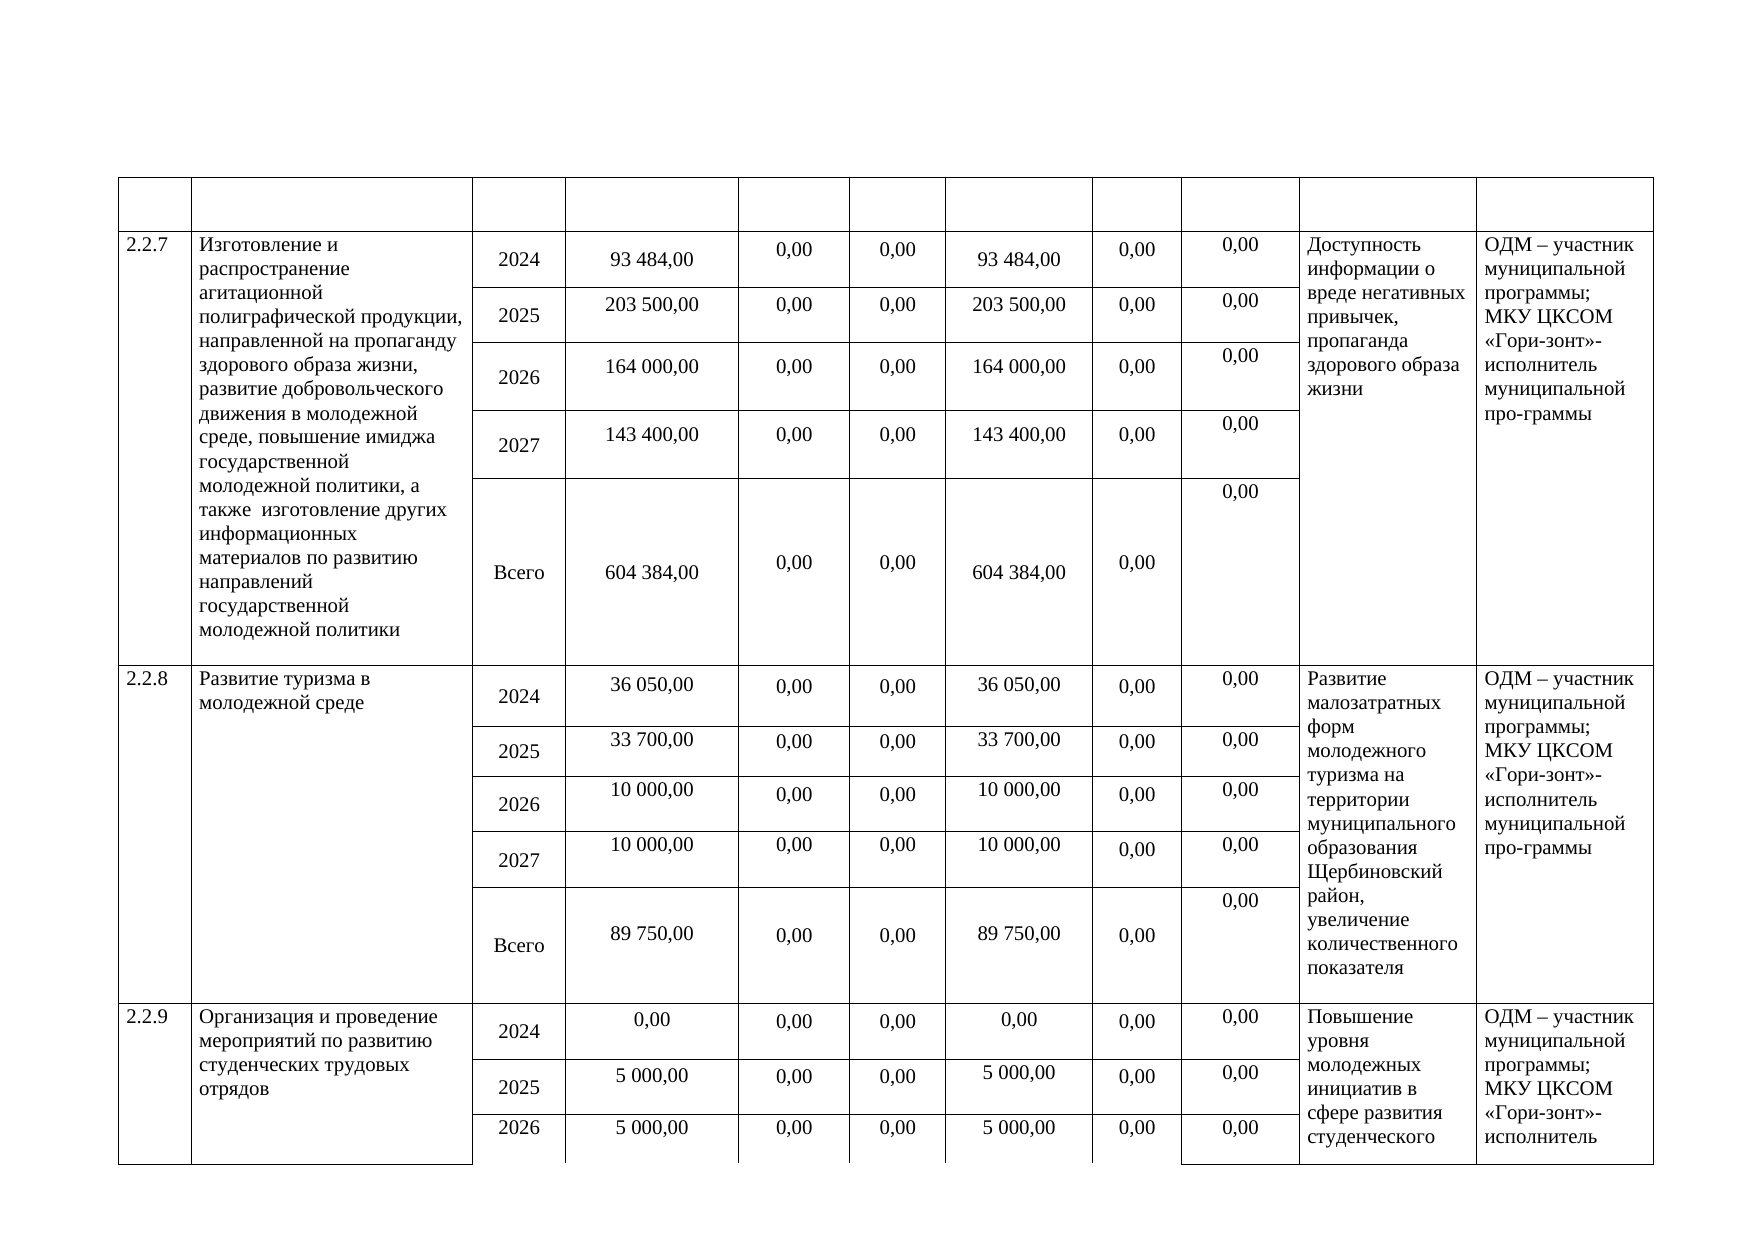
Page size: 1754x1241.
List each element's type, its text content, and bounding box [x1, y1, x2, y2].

table_cell 0,00 [1182, 727, 1299, 776]
table_cell 8 [1093, 178, 1181, 231]
table_cell 0,00 [1093, 288, 1181, 342]
table_cell 0,00 [1182, 411, 1299, 478]
table_cell 9 [1182, 178, 1299, 231]
table_cell 0,00 [1093, 232, 1181, 287]
table_cell Всего [473, 888, 565, 1003]
table_cell 0,00 [1093, 343, 1181, 410]
table_cell 0,00 [739, 232, 849, 287]
table_cell 89 750,00 [946, 888, 1092, 1003]
table_cell 0,00 [1093, 777, 1181, 831]
table_cell 0,00 [1093, 479, 1181, 665]
table_cell 4 [566, 178, 738, 231]
table_cell 0,00 [1093, 727, 1181, 776]
table_cell 0,00 [739, 888, 849, 1003]
table_cell 10 000,00 [566, 777, 738, 831]
table_cell 164 000,00 [566, 343, 738, 410]
table_cell 143 400,00 [566, 411, 738, 478]
table_cell 33 700,00 [946, 727, 1092, 776]
table_cell Доступность информации о вреде негативных привычек, пропаганда здорового образа жизни [1300, 232, 1476, 665]
table_cell 5 000,00 [946, 1060, 1092, 1114]
table_cell 2.2.7 [119, 232, 191, 665]
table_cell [1477, 232, 1653, 665]
table_cell 0,00 [850, 888, 945, 1003]
table_cell 5 [739, 178, 849, 231]
table_cell 0,00 [850, 1115, 945, 1164]
table_cell 0,00 [1093, 666, 1181, 726]
table_cell 2027 [473, 411, 565, 478]
table_cell 2.2.8 [119, 666, 191, 1003]
table_cell Организация и проведение мероприятий по развитию студенческих трудовых отрядов [192, 1004, 472, 1164]
table_cell 0,00 [850, 1004, 945, 1059]
table_cell 2026 [473, 1115, 565, 1164]
table_cell 0,00 [850, 479, 945, 665]
table_cell 0,00 [1182, 288, 1299, 342]
table_cell 89 750,00 [566, 888, 738, 1003]
table_cell 2.2.9 [119, 1004, 191, 1164]
table_cell 10 000,00 [946, 832, 1092, 887]
table_cell 36 050,00 [566, 666, 738, 726]
table_cell 0,00 [1182, 232, 1299, 287]
table_cell 0,00 [1182, 777, 1299, 831]
table_cell 0,00 [850, 777, 945, 831]
table_cell 0,00 [1182, 832, 1299, 887]
table_cell 0,00 [1182, 343, 1299, 410]
table_cell 604 384,00 [566, 479, 738, 665]
table_cell 93 484,00 [566, 232, 738, 287]
table_cell 0,00 [1093, 832, 1181, 887]
table_cell 10 [1300, 178, 1476, 231]
table_cell 0,00 [1093, 1115, 1181, 1164]
table_cell 2 [192, 178, 472, 231]
table_cell 0,00 [850, 288, 945, 342]
table_cell 0,00 [1182, 666, 1299, 726]
table_cell 36 050,00 [946, 666, 1092, 726]
table_cell 0,00 [739, 411, 849, 478]
table_cell 5 000,00 [566, 1060, 738, 1114]
table_cell 0,00 [1093, 411, 1181, 478]
table_cell 2026 [473, 777, 565, 831]
table_cell 0,00 [1182, 1115, 1299, 1164]
table_cell 0,00 [1182, 1060, 1299, 1114]
table_cell 0,00 [738, 1115, 850, 1164]
table_cell 0,00 [566, 1004, 738, 1059]
table_cell 0,00 [739, 1004, 849, 1059]
table_cell 0,00 [739, 727, 849, 776]
table_cell 10 000,00 [566, 832, 738, 887]
table_cell 2024 [473, 1004, 565, 1059]
table_cell 0,00 [850, 832, 945, 887]
table_cell 0,00 [1182, 1004, 1299, 1059]
table_cell 604 384,00 [946, 479, 1092, 665]
table_cell 0,00 [739, 832, 849, 887]
table_cell 0,00 [1093, 1004, 1181, 1059]
table_cell 93 484,00 [946, 232, 1092, 287]
table_cell Развитие малозатратных форм молодежного туризма на территории муниципального образования Щербиновский район, увеличение количественного показателя [1300, 666, 1476, 1003]
table_cell 5 000,00 [565, 1115, 738, 1164]
table_cell 203 500,00 [566, 288, 738, 342]
table_cell 11 [1477, 178, 1653, 231]
table_cell Повышение уровня молодежных инициатив в сфере развития студенческого трудового дви жения [1300, 1004, 1476, 1164]
table_cell 0,00 [739, 666, 849, 726]
table_cell 0,00 [739, 1060, 849, 1114]
table_cell 33 700,00 [566, 727, 738, 776]
table_cell 7 [946, 178, 1092, 231]
table_cell 2025 [473, 1060, 565, 1114]
table_cell 0,00 [850, 1060, 945, 1114]
table_cell 0,00 [1093, 1060, 1181, 1114]
table_cell 0,00 [739, 777, 849, 831]
table_cell 10 000,00 [946, 777, 1092, 831]
table_cell 2025 [473, 727, 565, 776]
table_cell 0,00 [1182, 888, 1299, 1003]
table_cell 2027 [473, 832, 565, 887]
table_cell 0,00 [739, 288, 849, 342]
table_cell 3 [473, 178, 565, 231]
table_cell 164 000,00 [946, 343, 1092, 410]
table_cell 0,00 [850, 666, 945, 726]
table_cell Изготовление и распространение агитационной полиграфической продукции, направленной на пропаганду здорового образа жизни, развитие добровольческого движения в молодежной среде, повышение имиджа государственной молодежной политики, а также изготовление других информационных материалов по развитию направлений государственной молодежной политики [192, 232, 472, 665]
table_cell ОДМ – участник муниципальной программы; МКУ ЦКСОМ «Гори-зонт»- исполнитель муниципальной про-граммы [1477, 666, 1653, 1003]
table_cell Всего [473, 479, 565, 665]
table_cell 2024 [473, 232, 565, 287]
table_cell Развитие туризма в молодежной среде [192, 666, 472, 1003]
table_cell 0,00 [739, 479, 849, 665]
table_cell ОДМ – участник муниципальной программы; МКУ ЦКСОМ «Гори-зонт»- исполнитель муни ципальной про-граммы [1477, 1004, 1653, 1164]
table_cell 2025 [473, 288, 565, 342]
table_cell 5 000,00 [945, 1115, 1093, 1164]
table_cell 0,00 [946, 1004, 1092, 1059]
table_cell 143 400,00 [946, 411, 1092, 478]
table_cell 0,00 [1182, 479, 1299, 665]
table_cell 203 500,00 [946, 288, 1092, 342]
table_cell 0,00 [850, 727, 945, 776]
table_cell 0,00 [850, 343, 945, 410]
table_cell 0,00 [850, 411, 945, 478]
table_cell 2026 [473, 343, 565, 410]
table_cell 0,00 [739, 343, 849, 410]
table_cell 6 [850, 178, 945, 231]
table_cell 2024 [473, 666, 565, 726]
table_cell 0,00 [850, 232, 945, 287]
table_cell 1 [119, 178, 191, 231]
table_cell 0,00 [1093, 888, 1181, 1003]
